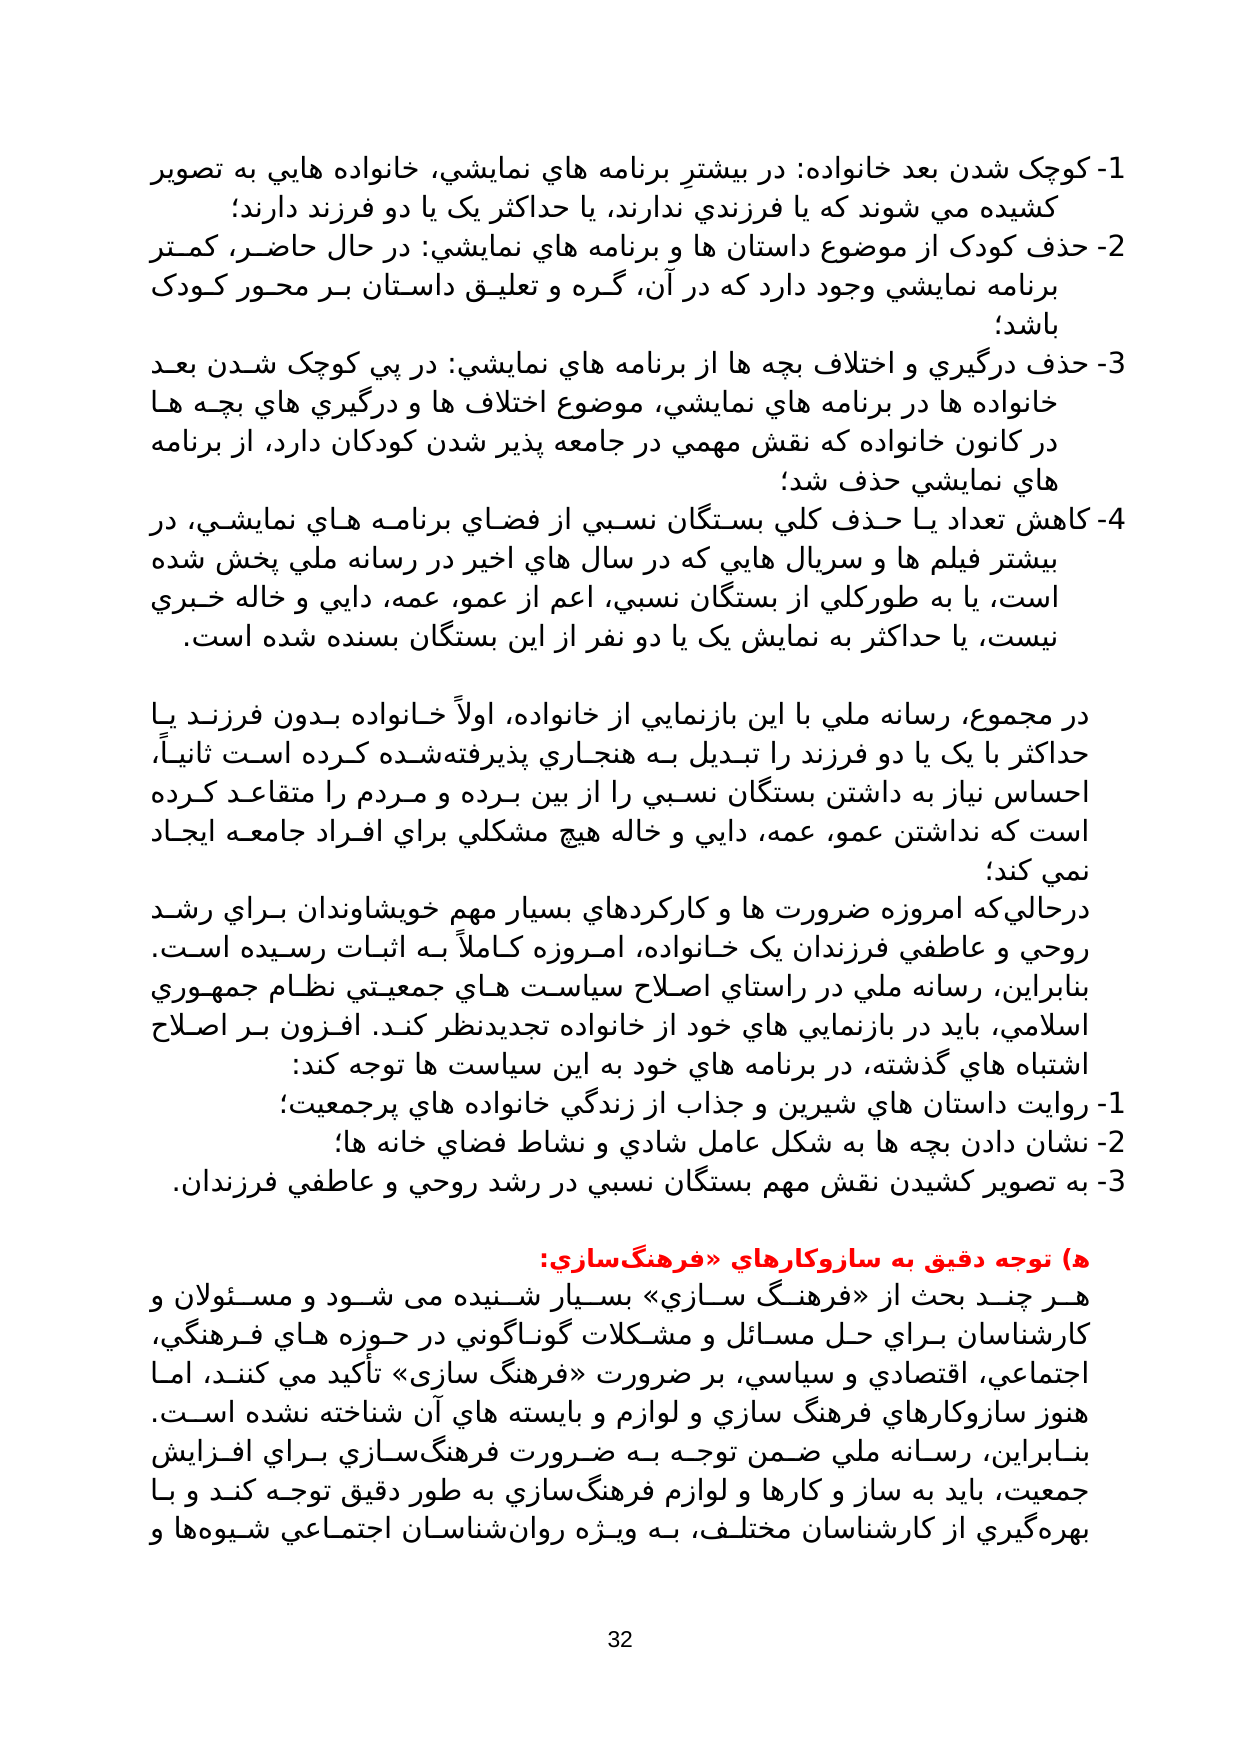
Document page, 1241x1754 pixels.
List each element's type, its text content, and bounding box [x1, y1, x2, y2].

list کوچک شدن بعد خانواده: در بيشترِ برنامه هاي نمايشي، خانواده هايي به تصوير کشيده مي شوند که يا فرزندي ندارند، يا حداکثر يک يا دو فرزند دارند؛ [150, 150, 1097, 224]
list درحالي‌که امروزه ضرورت ها و کارکردهاي بسيار مهم خويشاوندان براي رشد روحي و عاطفي فرزندان يک خانواده، امروزه کاملاً به اثبات رسيده است. بنابراين، رسانه ملي در راستاي اصلاح سياست هاي جمعيتي نظام جمهوري اسلامي، بايد در بازنمايي هاي خود از خانواده تجديدنظر کند. افزون بر اصلاح اشتباه هاي گذشته، در برنامه هاي خود به اين سياست ها توجه کند: [150, 892, 1090, 1082]
list حذف درگيري و اختلاف بچه ها از برنامه هاي نمايشي: در پي کوچک شدن بعد خانواده ها در برنامه هاي نمايشي، موضوع اختلاف ها و درگيري هاي بچه ها در کانون خانواده که نقش مهمي در جامعه پذير شدن کودکان دارد، از برنامه هاي نمايشي حذف شد؛ [150, 346, 1097, 497]
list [150, 1278, 1090, 1546]
list روايت داستان هاي شيرين و جذاب از زندگي خانواده هاي پرجمعيت؛ [150, 1087, 1097, 1121]
list حذف کودک از موضوع داستان ها و برنامه هاي نمايشي: در حال حاضر، کمتر برنامه نمايشي وجود دارد که در آن، گره و تعليق داستان بر محور کودک باشد؛ [150, 229, 1097, 341]
list در مجموع، رسانه ملي با اين بازنمايي از خانواده، اولاً خانواده بدون فرزند يا حداکثر با يک يا دو فرزند را تبديل به هنجاري پذيرفته‌شده کرده است ثانياً، احساس نياز به داشتن بستگان نسبي را از بين برده و مردم را متقاعد کرده است که نداشتن عمو، عمه، دايي و خاله هيچ مشکلي براي افراد جامعه ايجاد نمي کند؛ [150, 658, 1090, 887]
list به تصوير کشيدن نقش مهم بستگان نسبي در رشد روحي و عاطفي فرزندان. [150, 1164, 1097, 1198]
list ه‍) توجه دقيق به سازوکارهاي «فرهنگ‌سازي: [150, 1244, 1090, 1274]
list کاهش تعداد يا حذف کلي بستگان نسبي از فضاي برنامه هاي نمايشي، در بيشتر فيلم ها و سريال هايي که در سال هاي اخير در رسانه ملي پخش شده است، يا به ‌طورکلي از بستگان نسبي، اعم از عمو، عمه، دايي و خاله خبري نيست، يا حداکثر به نمايش يک يا دو نفر از اين بستگان بسنده شده است. [150, 502, 1097, 653]
list نشان دادن بچه ها به شکل عامل شادي و نشاط فضاي خانه ها؛ [150, 1126, 1097, 1159]
